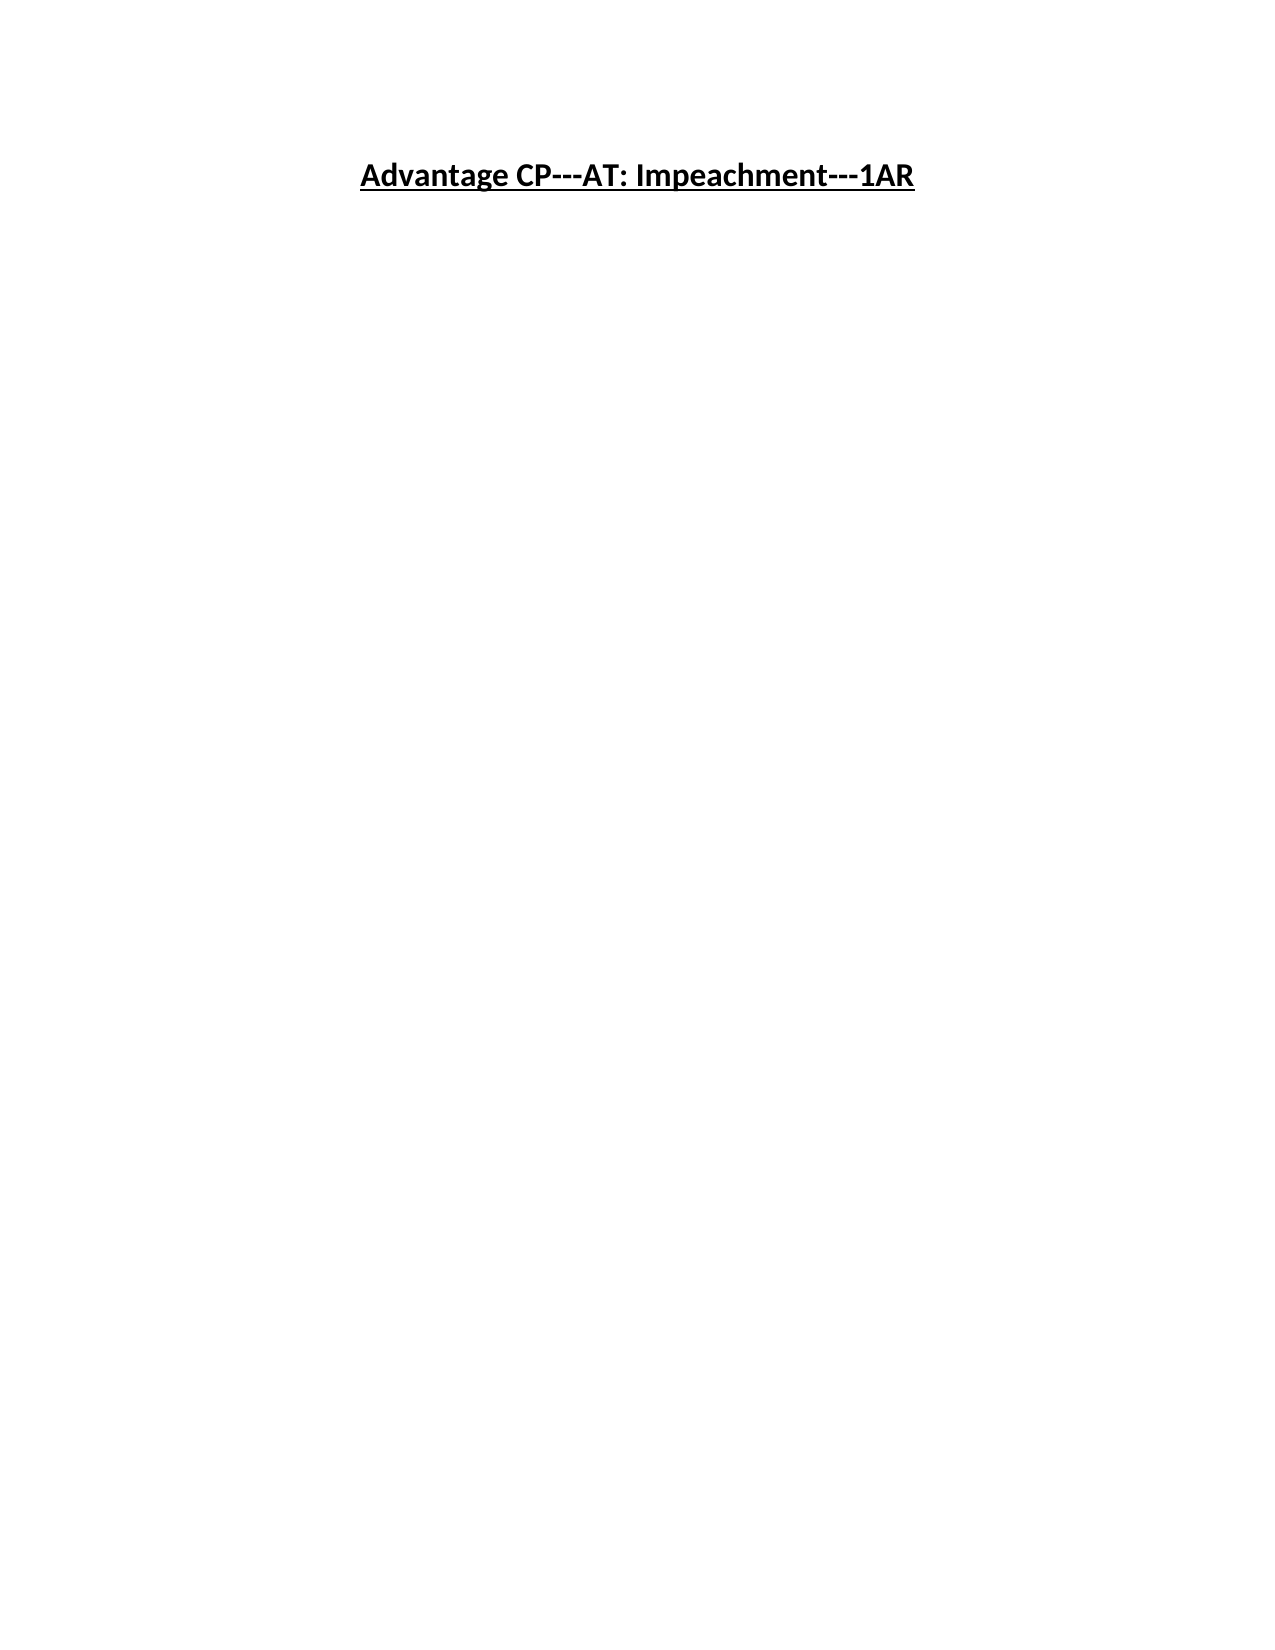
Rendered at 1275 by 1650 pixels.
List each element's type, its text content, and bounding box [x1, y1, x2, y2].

subtitle Advantage CP---AT: Impeachment---1AR [150, 154, 1125, 195]
